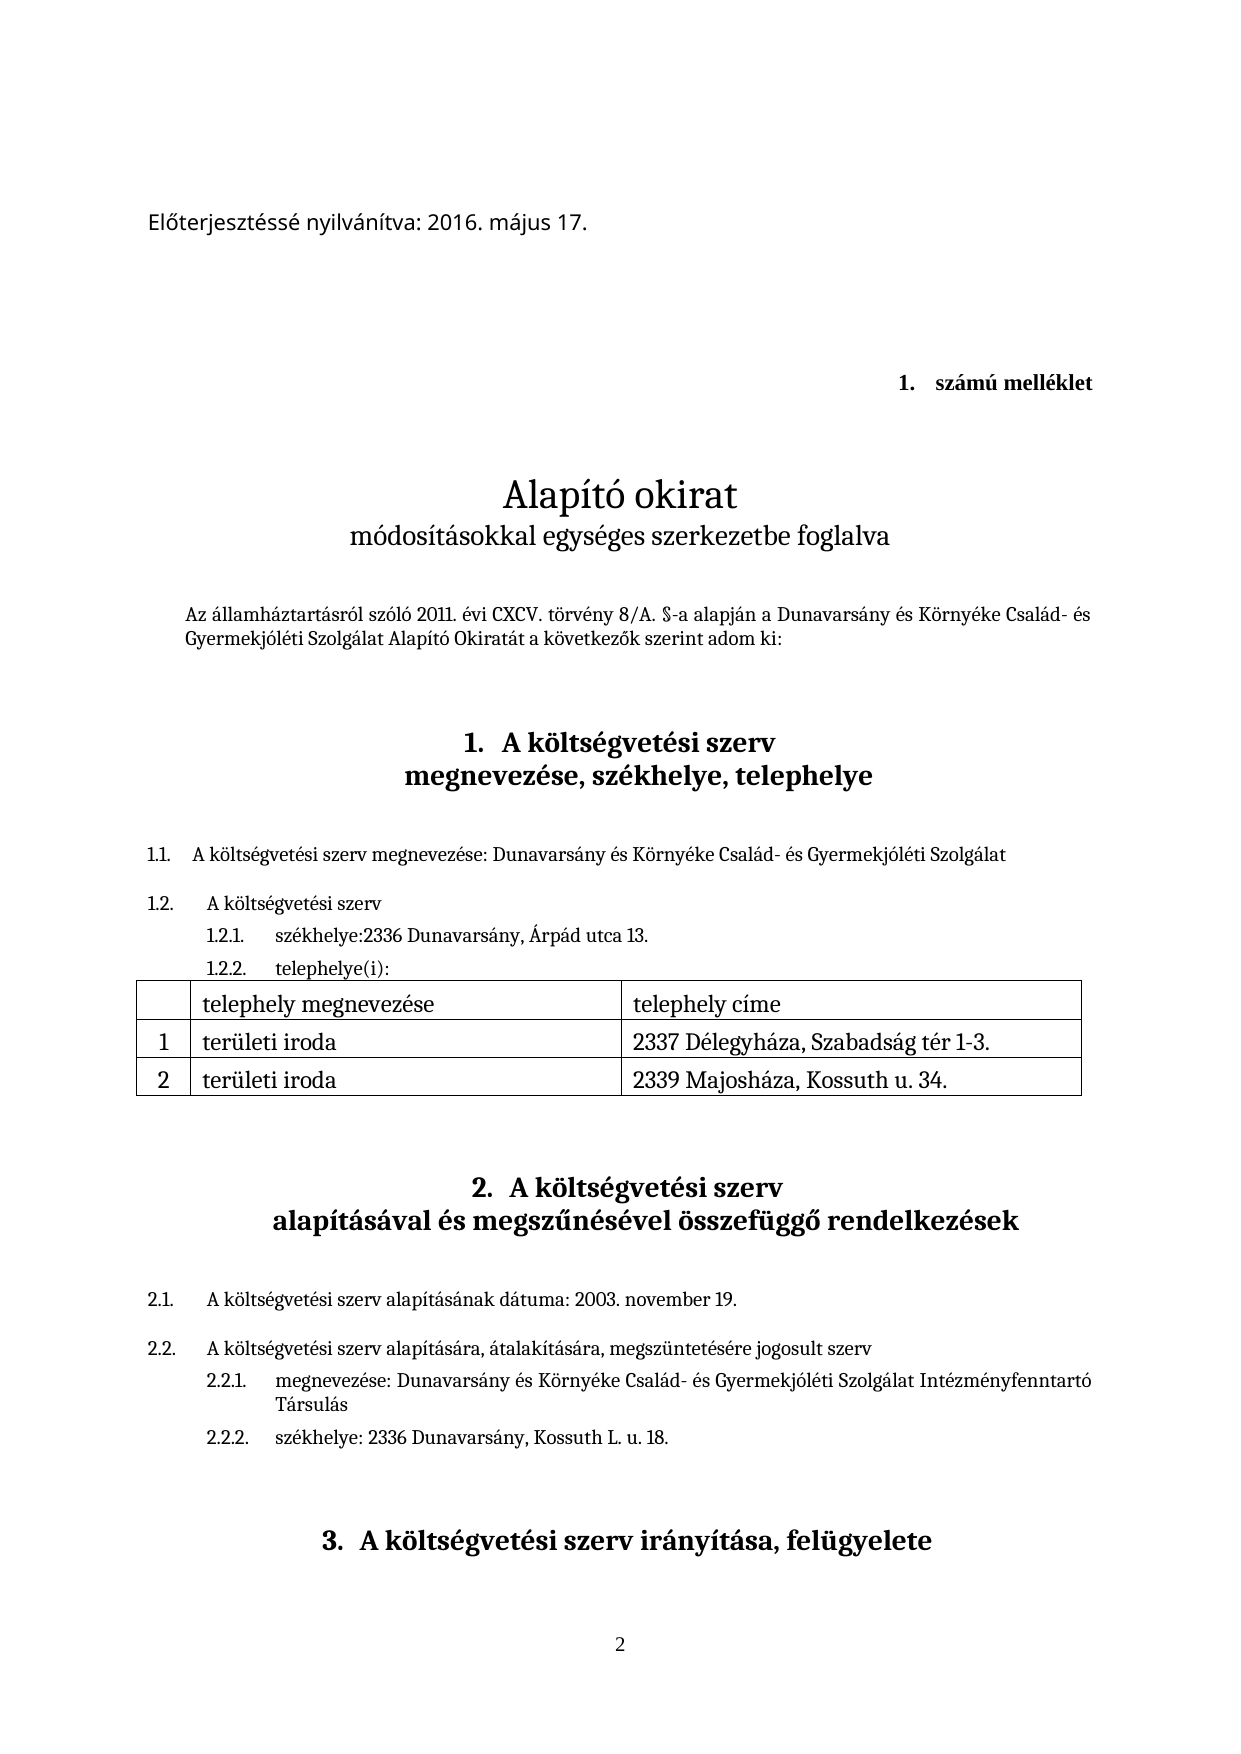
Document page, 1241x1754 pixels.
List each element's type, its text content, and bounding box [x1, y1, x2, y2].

list székhelye:2336 Dunavarsány, Árpád utca 13. [207, 924, 1093, 948]
list Az államháztartásról szóló 2011. évi CXCV. törvény 8/A. §-a alapján a Dunavarsány és Környéke Család- és Gyermekjóléti Szolgálat Alapító Okiratát a következők szerint adom ki: [185, 603, 1093, 651]
text Alapító okirat módosításokkal egységes szerkezetbe foglalva [148, 471, 1093, 553]
table_cell 2 [137, 1058, 190, 1095]
list telephelye(i): [207, 956, 1093, 980]
list számú melléklet [521, 369, 1093, 395]
text Előterjesztéssé nyilvánítva: 2016. május 17. [148, 207, 1093, 237]
list A költségvetési szerv irányítása, felügyelete [148, 1524, 1107, 1558]
list A költségvetési szerv alapítására, átalakítására, megszüntetésére jogosult szerv [148, 1337, 1093, 1361]
list A költségvetési szerv [148, 892, 1093, 916]
table_header [137, 981, 190, 1018]
table_cell területi iroda [191, 1058, 621, 1095]
list A költségvetési szerv alapításával és megszűnésével összefüggő rendelkezések [148, 1171, 1107, 1238]
list A költségvetési szerv alapításának dátuma: 2003. november 19. [148, 1288, 1093, 1312]
list A költségvetési szerv megnevezése: Dunavarsány és Környéke Család- és Gyermekjóléti Szolgálat [147, 843, 1093, 867]
table_cell 1 [137, 1020, 190, 1057]
list A költségvetési szerv megnevezése, székhelye, telephelye [148, 726, 1093, 793]
list megnevezése: Dunavarsány és Környéke Család- és Gyermekjóléti Szolgálat Intézményfenntartó Társulás [207, 1369, 1093, 1417]
table_cell 2337 Délegyháza, Szabadság tér 1-3. [622, 1020, 1081, 1057]
table_header telephely megnevezése [191, 981, 621, 1018]
table_header telephely címe [622, 981, 1081, 1018]
table_cell területi iroda [191, 1020, 621, 1057]
table_cell 2339 Majosháza, Kossuth u. 34. [622, 1058, 1081, 1095]
list székhelye: 2336 Dunavarsány, Kossuth L. u. 18. [207, 1425, 1093, 1449]
